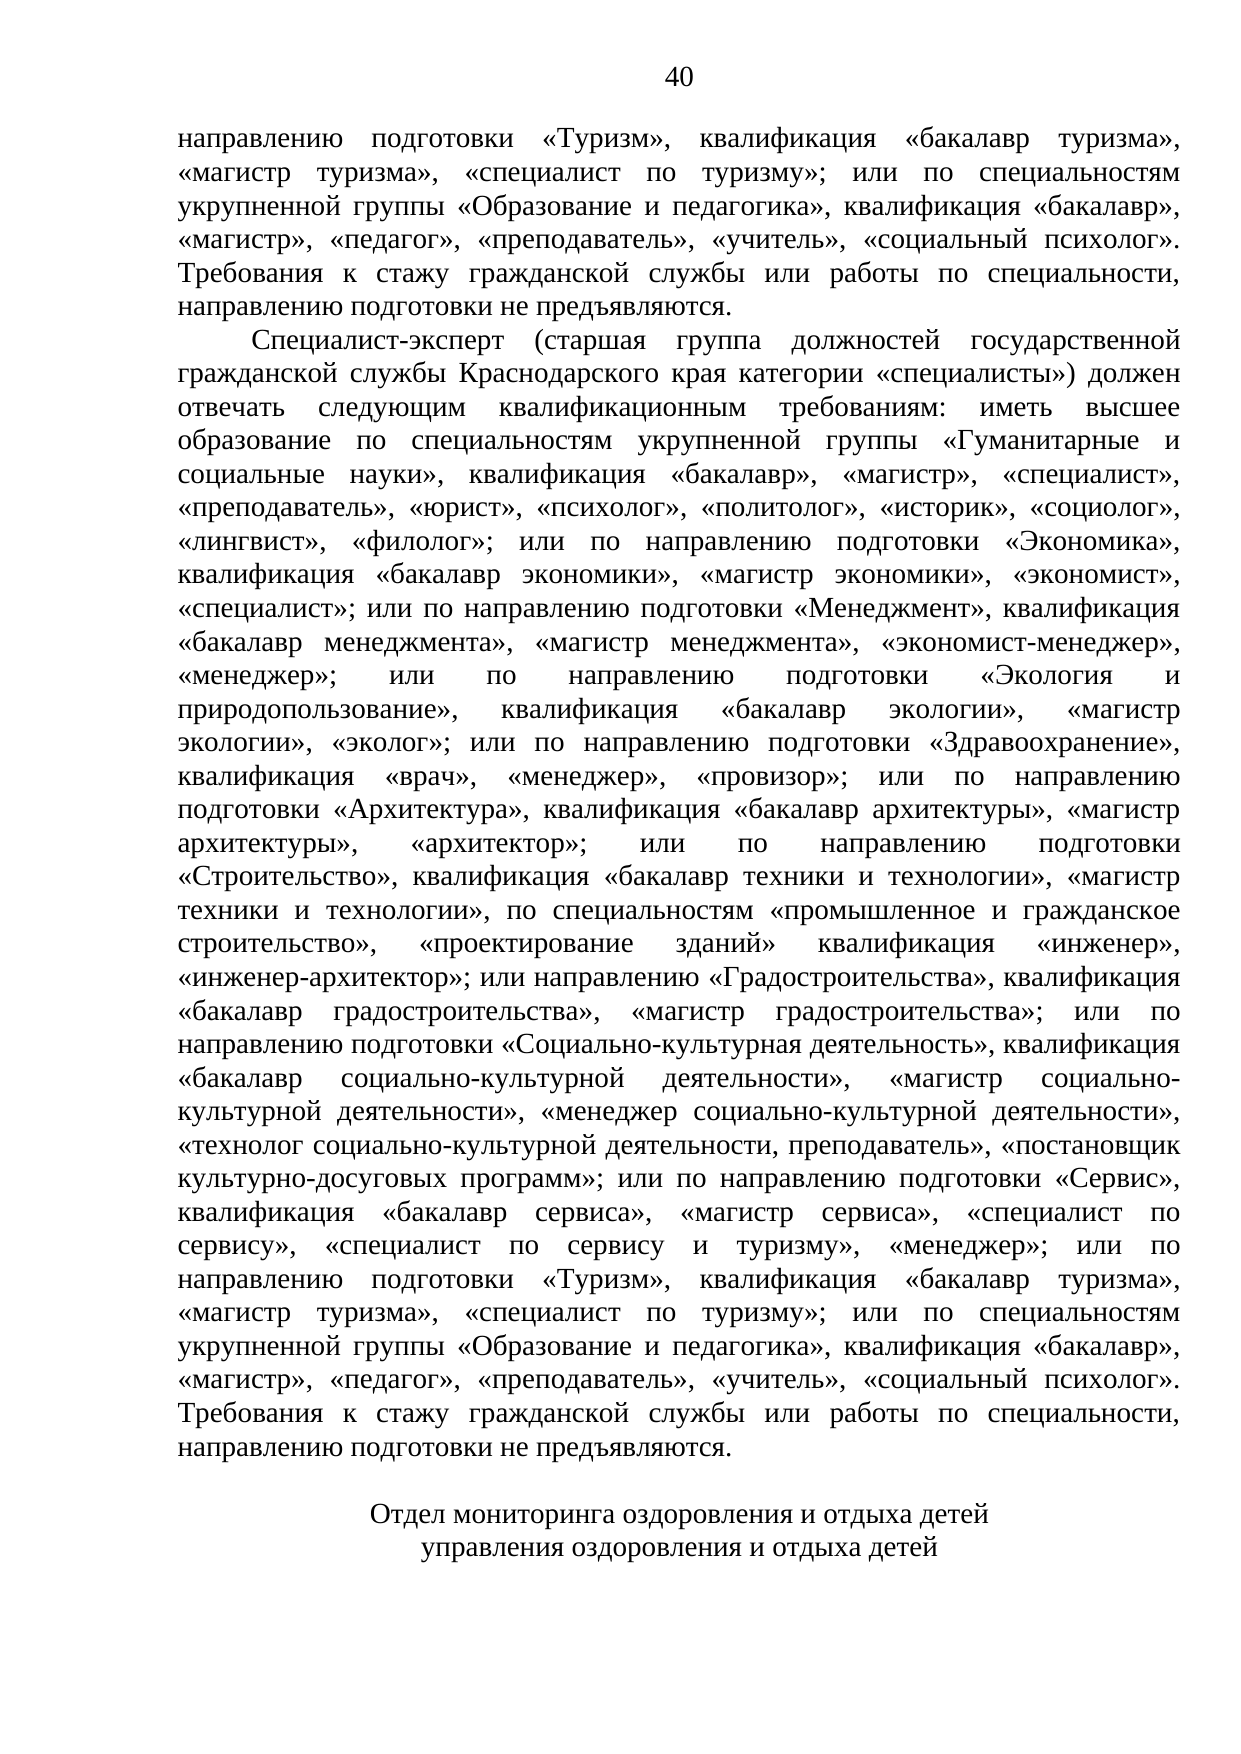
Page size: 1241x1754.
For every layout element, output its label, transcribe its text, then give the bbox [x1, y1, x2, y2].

text управления оздоровления и отдыха детей [177, 1529, 1181, 1563]
text Отдел мониторинга оздоровления и отдыха детей [177, 1496, 1181, 1529]
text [177, 121, 1181, 322]
text Специалист-эксперт (старшая группа должностей государственной гражданской службы Краснодарского края категории «специалисты») должен отвечать следующим квалификационным требованиям: иметь высшее образование по специальностям укрупненной группы «Гуманитарные и социальные науки», квалификация «бакалавр», «магистр», «специалист», «преподаватель», «юрист», «психолог», «политолог», «историк», «социолог», «лингвист», «филолог»; или по направлению подготовки «Экономика», квалификация «бакалавр экономики», «магистр экономики», «экономист», «специалист»; или по направлению подготовки «Менеджмент», квалификация «бакалавр менеджмента», «магистр менеджмента», «экономист-менеджер», «менеджер»; или по направлению подготовки «Экология и природопользование», квалификация «бакалавр экологии», «магистр экологии», «эколог»; или по направлению подготовки «Здравоохранение», квалификация «врач», «менеджер», «провизор»; или по направлению подготовки «Архитектура», квалификация «бакалавр архитектуры», «магистр архитектуры», «архитектор»; или по направлению подготовки «Строительство», квалификация «бакалавр техники и технологии», «магистр техники и технологии», по специальностям «промышленное и гражданское строительство», «проектирование зданий» квалификация «инженер», «инженер-архитектор»; или направлению «Градостроительства», квалификация «бакалавр градостроительства», «магистр градостроительства»; или по направлению подготовки «Социально-культурная деятельность», квалификация «бакалавр социально-культурной деятельности», «магистр социально-культурной деятельности», «менеджер социально-культурной деятельности», «технолог социально-культурной деятельности, преподаватель», «постановщик культурно-досуговых программ»; или по направлению подготовки «Сервис», квалификация «бакалавр сервиса», «магистр сервиса», «специалист по сервису», «специалист по сервису и туризму», «менеджер»; или по направлению подготовки «Туризм», квалификация «бакалавр туризма», «магистр туризма», «специалист по туризму»; или по специальностям укрупненной группы «Образование и педагогика», квалификация «бакалавр», «магистр», «педагог», «преподаватель», «учитель», «социальный психолог». Требования к стажу гражданской службы или работы по специальности, направлению подготовки не предъявляются. [177, 322, 1181, 1462]
